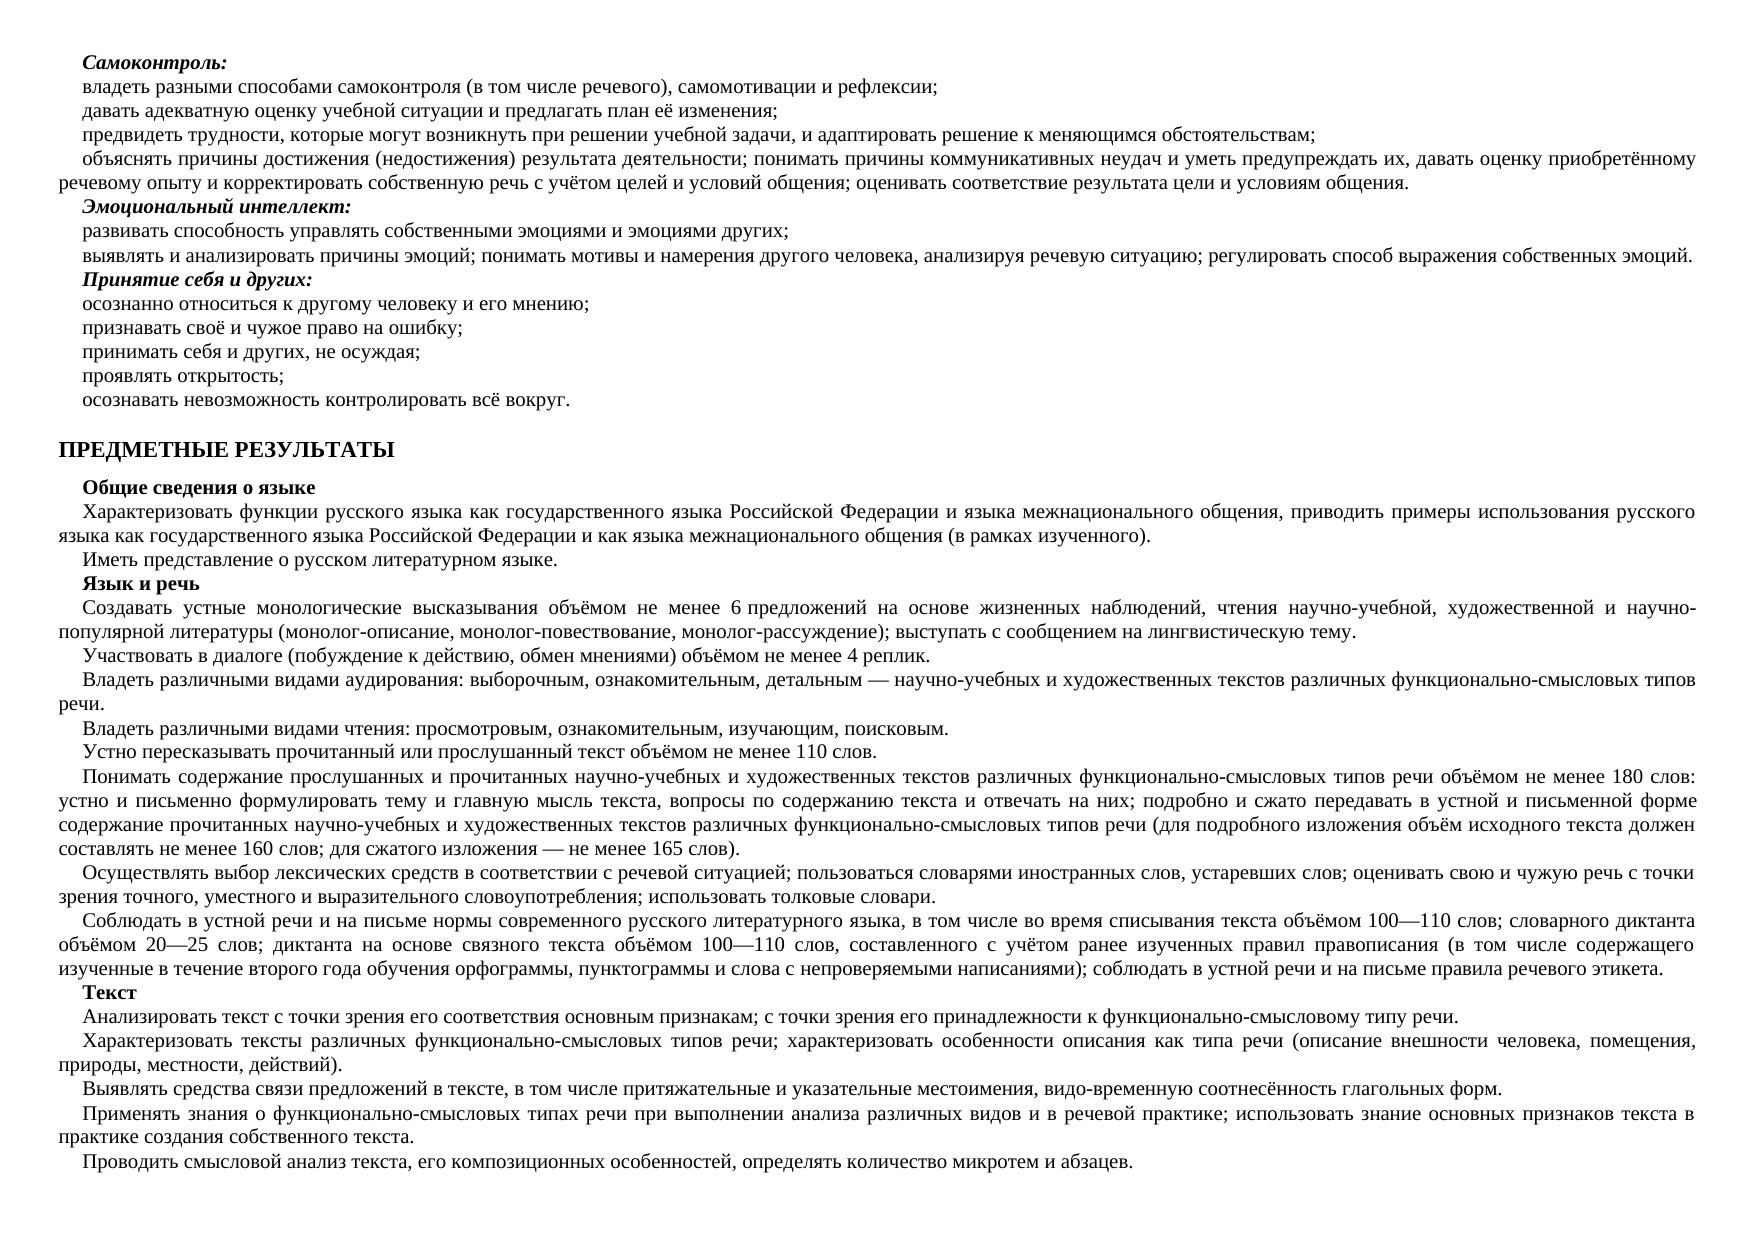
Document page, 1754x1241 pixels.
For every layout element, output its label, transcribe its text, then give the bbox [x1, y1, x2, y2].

text развивать способность управлять собственными эмоциями и эмоциями других; [58, 218, 1698, 242]
text Характеризовать функции русского языка как государственного языка Российской Федерации и языка межнационального общения, приводить примеры использования русского языка как государственного языка Российской Федерации и как языка межнационального общения (в рамках изученного). [58, 499, 1698, 547]
text давать адекватную оценку учебной ситуации и предлагать план её изменения; [58, 98, 1698, 122]
text ПРЕДМЕТНЫЕ РЕЗУЛЬТАТЫ [58, 436, 1698, 462]
text Анализировать текст с точки зрения его соответствия основным признакам; с точки зрения его принадлежности к функционально-смысловому типу речи. [58, 1004, 1698, 1028]
text Создавать устные монологические высказывания объёмом не менее 6 предложений на основе жизненных наблюдений, чтения научно-учебной, художественной и научно-популярной литературы (монолог-описание, монолог-повествование, монолог-рассуждение); выступать с сообщением на лингвистическую тему. [58, 595, 1698, 643]
text Соблюдать в устной речи и на письме нормы современного русского литературного языка, в том числе во время списывания текста объёмом 100—110 слов; словарного диктанта объёмом 20—25 слов; диктанта на основе связного текста объёмом 100—110 слов, составленного с учётом ранее изученных правил правописания (в том числе содержащего изученные в течение второго года обучения орфограммы, пунктограммы и слова с непроверяемыми написаниями); соблюдать в устной речи и на письме правила речевого этикета. [58, 908, 1698, 980]
text осознанно относиться к другому человеку и его мнению; [58, 291, 1698, 315]
text Иметь представление о русском литературном языке. [58, 547, 1698, 571]
text Принятие себя и других: [58, 267, 1698, 291]
text Понимать содержание прослушанных и прочитанных научно-учебных и художественных текстов различных функционально-смысловых типов речи объёмом не менее 180 слов: устно и письменно формулировать тему и главную мысль текста, вопросы по содержанию текста и отвечать на них; подробно и сжато передавать в устной и письменной форме содержание прочитанных научно-учебных и художественных текстов различных функционально-смысловых типов речи (для подробного изложения объём исходного текста должен составлять не менее 160 слов; для сжатого изложения — не менее 165 слов). [58, 763, 1698, 860]
text объяснять причины достижения (недостижения) результата деятельности; понимать причины коммуникативных неудач и уметь предупреждать их, давать оценку приобретённому речевому опыту и корректировать собственную речь с учётом целей и условий общения; оценивать соответствие результата цели и условиям общения. [58, 146, 1698, 194]
text Осуществлять выбор лексических средств в соответствии с речевой ситуацией; пользоваться словарями иностранных слов, устаревших слов; оценивать свою и чужую речь с точки зрения точного, уместного и выразительного словоупотребления; использовать толковые словари. [58, 860, 1698, 908]
text владеть разными способами самоконтроля (в том числе речевого), самомотивации и рефлексии; [58, 74, 1698, 98]
text Язык и речь [58, 571, 1698, 595]
text Эмоциональный интеллект: [58, 194, 1698, 218]
text проявлять открытость; [58, 363, 1698, 387]
text Владеть различными видами аудирования: выборочным, ознакомительным, детальным — научно-учебных и художественных текстов различных функционально-смысловых типов речи. [58, 667, 1698, 715]
text Самоконтроль: [58, 50, 1698, 74]
text выявлять и анализировать причины эмоций; понимать мотивы и намерения другого человека, анализируя речевую ситуацию; регулировать способ выражения собственных эмоций. [58, 242, 1698, 267]
text принимать себя и других, не осуждая; [58, 339, 1698, 363]
text осознавать невозможность контролировать всё вокруг. [58, 387, 1698, 411]
text Применять знания о функционально-смысловых типах речи при выполнении анализа различных видов и в речевой практике; использовать знание основных признаков текста в практике создания собственного текста. [58, 1100, 1698, 1148]
text Владеть различными видами чтения: просмотровым, ознакомительным, изучающим, поисковым. [58, 715, 1698, 739]
text Устно пересказывать прочитанный или прослушанный текст объёмом не менее 110 слов. [58, 739, 1698, 763]
text Общие сведения о языке [58, 475, 1698, 499]
text Текст [58, 980, 1698, 1004]
text Выявлять средства связи предложений в тексте, в том числе притяжательные и указательные местоимения, видо-временную соотнесённость глагольных форм. [58, 1076, 1698, 1100]
text Проводить смысловой анализ текста, его композиционных особенностей, определять количество микротем и абзацев. [58, 1148, 1698, 1173]
text Участвовать в диалоге (побуждение к действию, обмен мнениями) объёмом не менее 4 реплик. [58, 643, 1698, 667]
text признавать своё и чужое право на ошибку; [58, 315, 1698, 339]
text Характеризовать тексты различных функционально-смысловых типов речи; характеризовать особенности описания как типа речи (описание внешности человека, помещения, природы, местности, действий). [58, 1028, 1698, 1076]
text предвидеть трудности, которые могут возникнуть при решении учебной задачи, и адаптировать решение к меняющимся обстоятельствам; [58, 122, 1698, 146]
